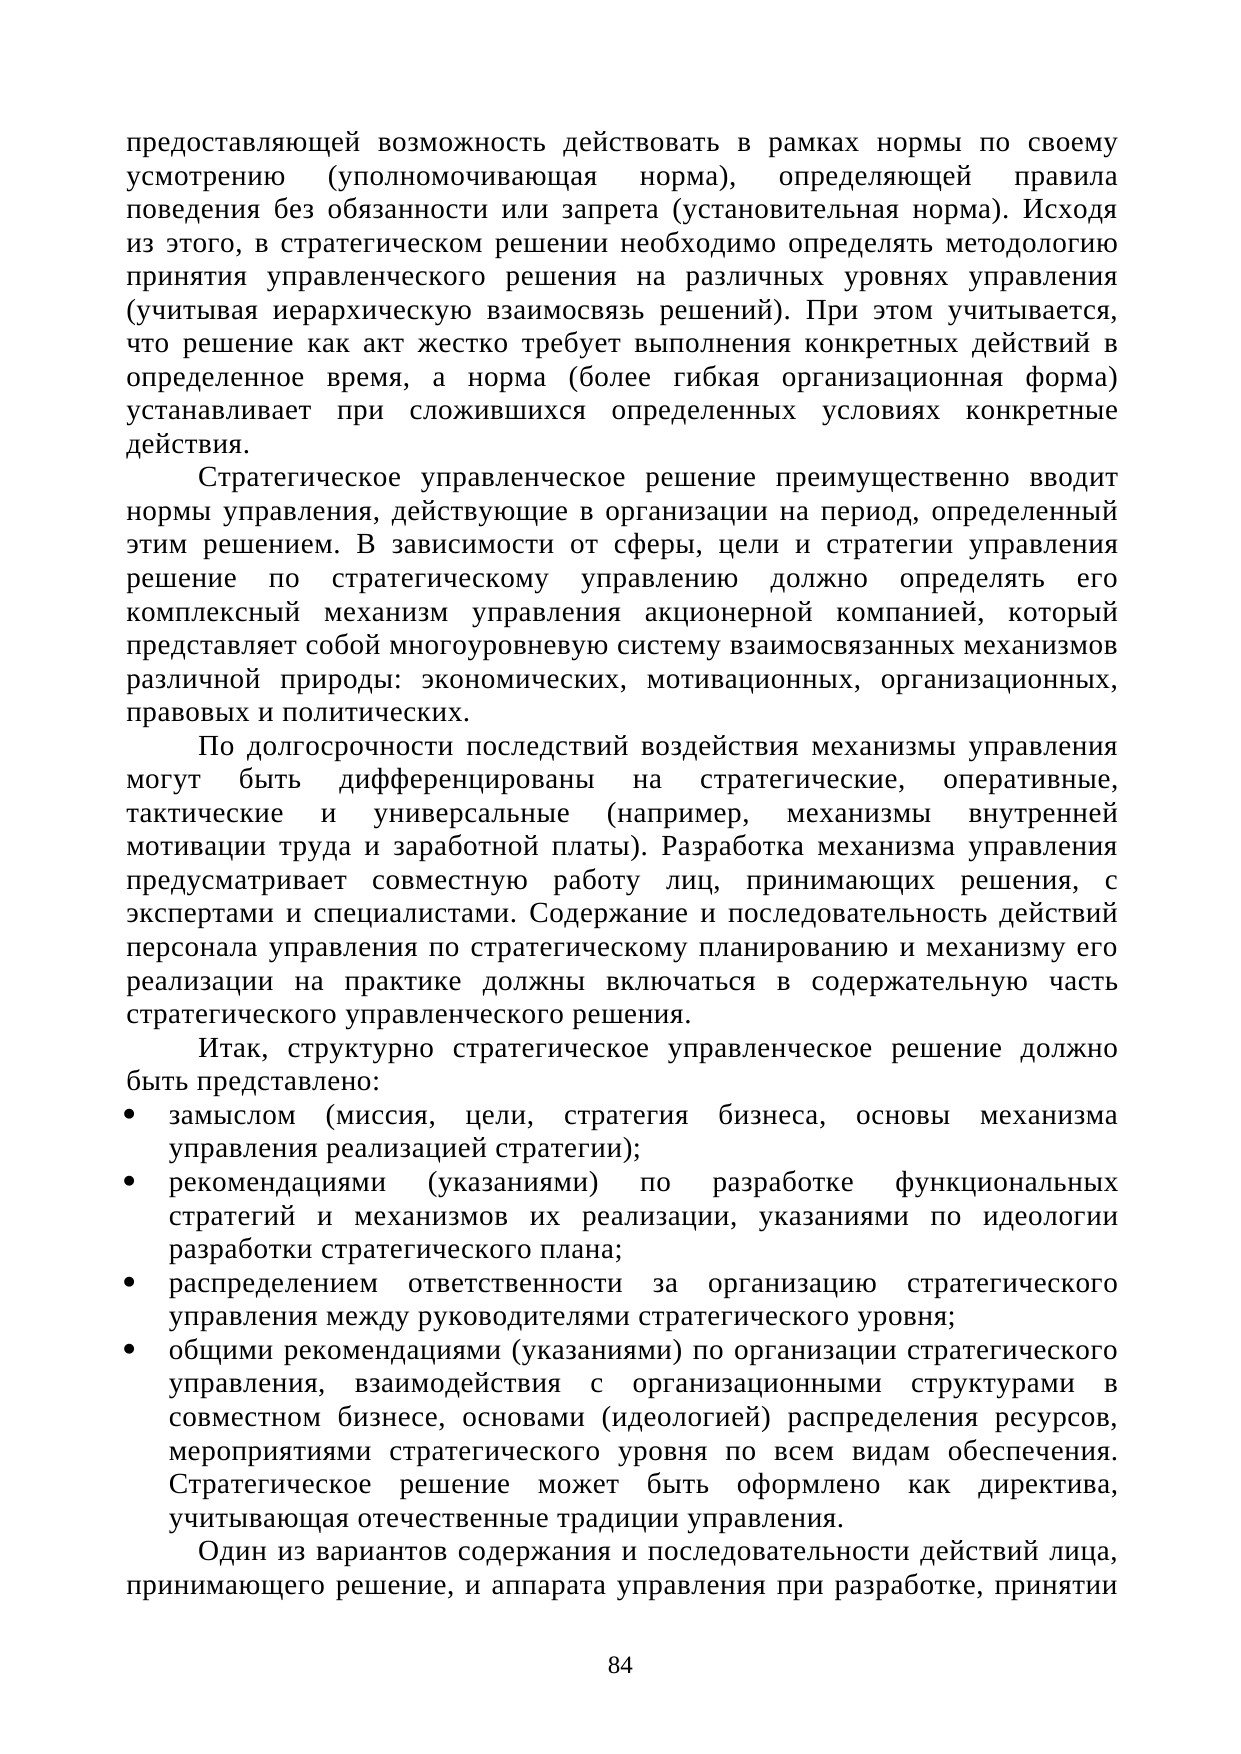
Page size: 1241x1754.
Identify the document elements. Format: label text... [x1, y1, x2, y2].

list рекомендациями (указаниями) по разработке функциональных стратегий и механизмов их реализации, указаниями по идеологии разработки стратегического плана; [124, 1164, 1120, 1265]
text По долгосрочности последствий воздействия механизмы управления могут быть дифференцированы на стратегические, оперативные, тактические и универсальные (например, механизмы внутренней мотивации труда и заработной платы). Разработка механизма управления предусматривает совместную работу лиц, принимающих решения, с экспертами и специалистами. Содержание и последовательность действий персонала управления по стратегическому планированию и механизму его реализации на практике должны включаться в содержательную часть стратегического управленческого решения. [126, 728, 1120, 1030]
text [126, 1533, 1120, 1600]
list общими рекомендациями (указаниями) по организации стратегического управления, взаимодействия с организационными структурами в совместном бизнесе, основами (идеологией) распределения ресурсов, мероприятиями стратегического уровня по всем видам обеспечения. Стратегическое решение может быть оформлено как директива, учитывающая отечественные традиции управления. [124, 1332, 1120, 1533]
list замыслом (миссия, цели, стратегия бизнеса, основы механизма управления реализацией стратегии); [124, 1097, 1120, 1164]
text Стратегическое управленческое решение преимущественно вводит нормы управления, действующие в организации на период, определенный этим решением. В зависимости от сферы, цели и стратегии управления решение по стратегическому управлению должно определять его комплексный механизм управления акционерной компанией, который представляет собой многоуровневую систему взаимосвязанных механизмов различной природы: экономических, мотивационных, организационных, правовых и политических. [126, 459, 1120, 728]
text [126, 124, 1120, 459]
list распределением ответственности за организацию стратегического управления между руководителями стратегического уровня; [124, 1265, 1120, 1332]
text Итак, структурно стратегическое управленческое решение должно быть представлено: [126, 1030, 1120, 1097]
